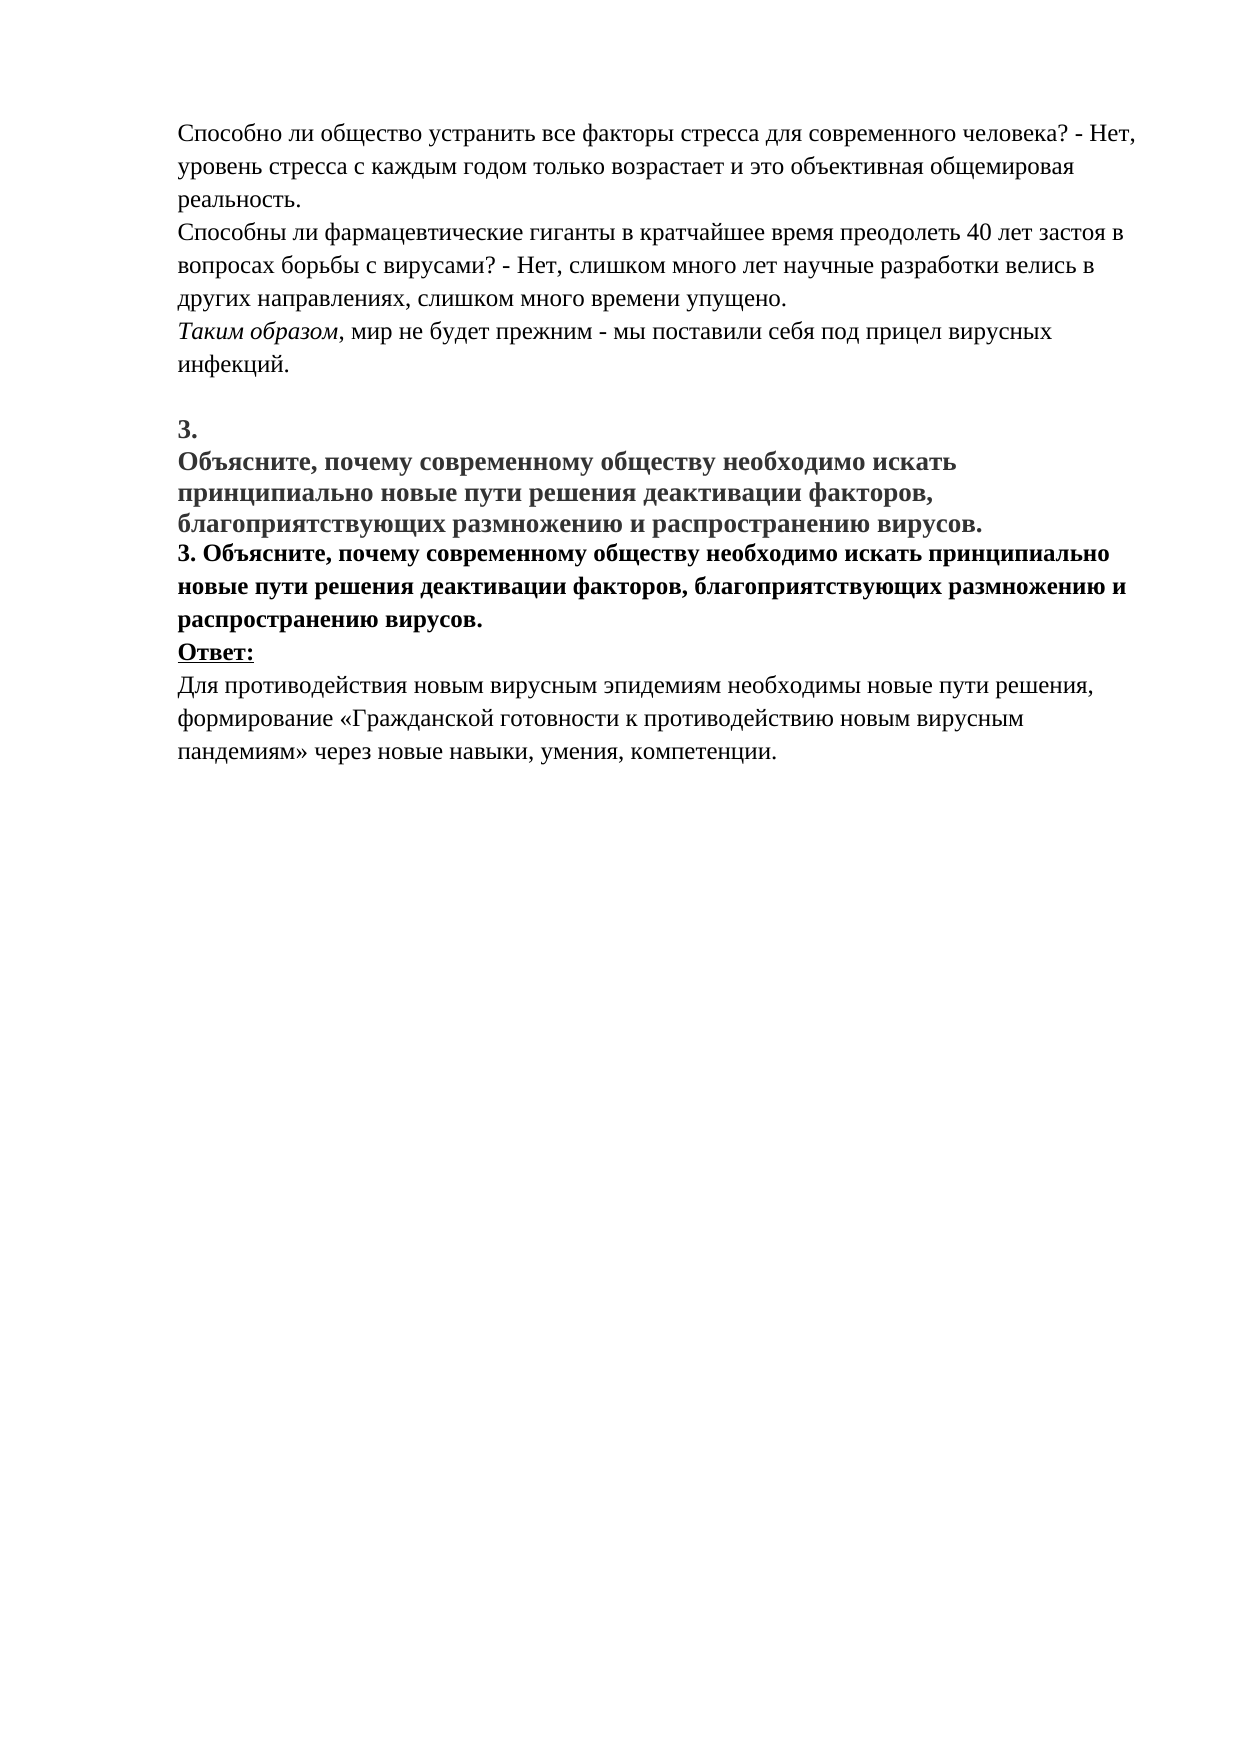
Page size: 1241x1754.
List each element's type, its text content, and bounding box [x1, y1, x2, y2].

text 3. Объясните, почему современному обществу необходимо искать принципиально новые пути решения деактивации факторов, благоприятствующих размножению и распространению вирусов. [177, 382, 1152, 538]
text 3. Объясните, почему современному обществу необходимо искать принципиально новые пути решения деактивации факторов, благоприятствующих размножению и распространению вирусов. [177, 538, 1152, 633]
text Способно ли общество устранить все факторы стресса для современного человека? - Нет, уровень стресса с каждым годом только возрастает и это объективная общемировая реальность. [177, 118, 1152, 213]
text Для противодействия новым вирусным эпидемиям необходимы новые пути решения, формирование «Гражданской готовности к противодействию новым вирусным пандемиям» через новые навыки, умения, компетенции. [177, 670, 1152, 765]
text Ответ: [177, 637, 1152, 666]
text Способны ли фармацевтические гиганты в кратчайшее время преодолеть 40 лет застоя в вопросах борьбы с вирусами? - Нет, слишком много лет научные разработки велись в других направлениях, слишком много времени упущено. [177, 217, 1152, 312]
text Таким образом, мир не будет прежним - мы поставили себя под прицел вирусных инфекций. [177, 316, 1152, 378]
